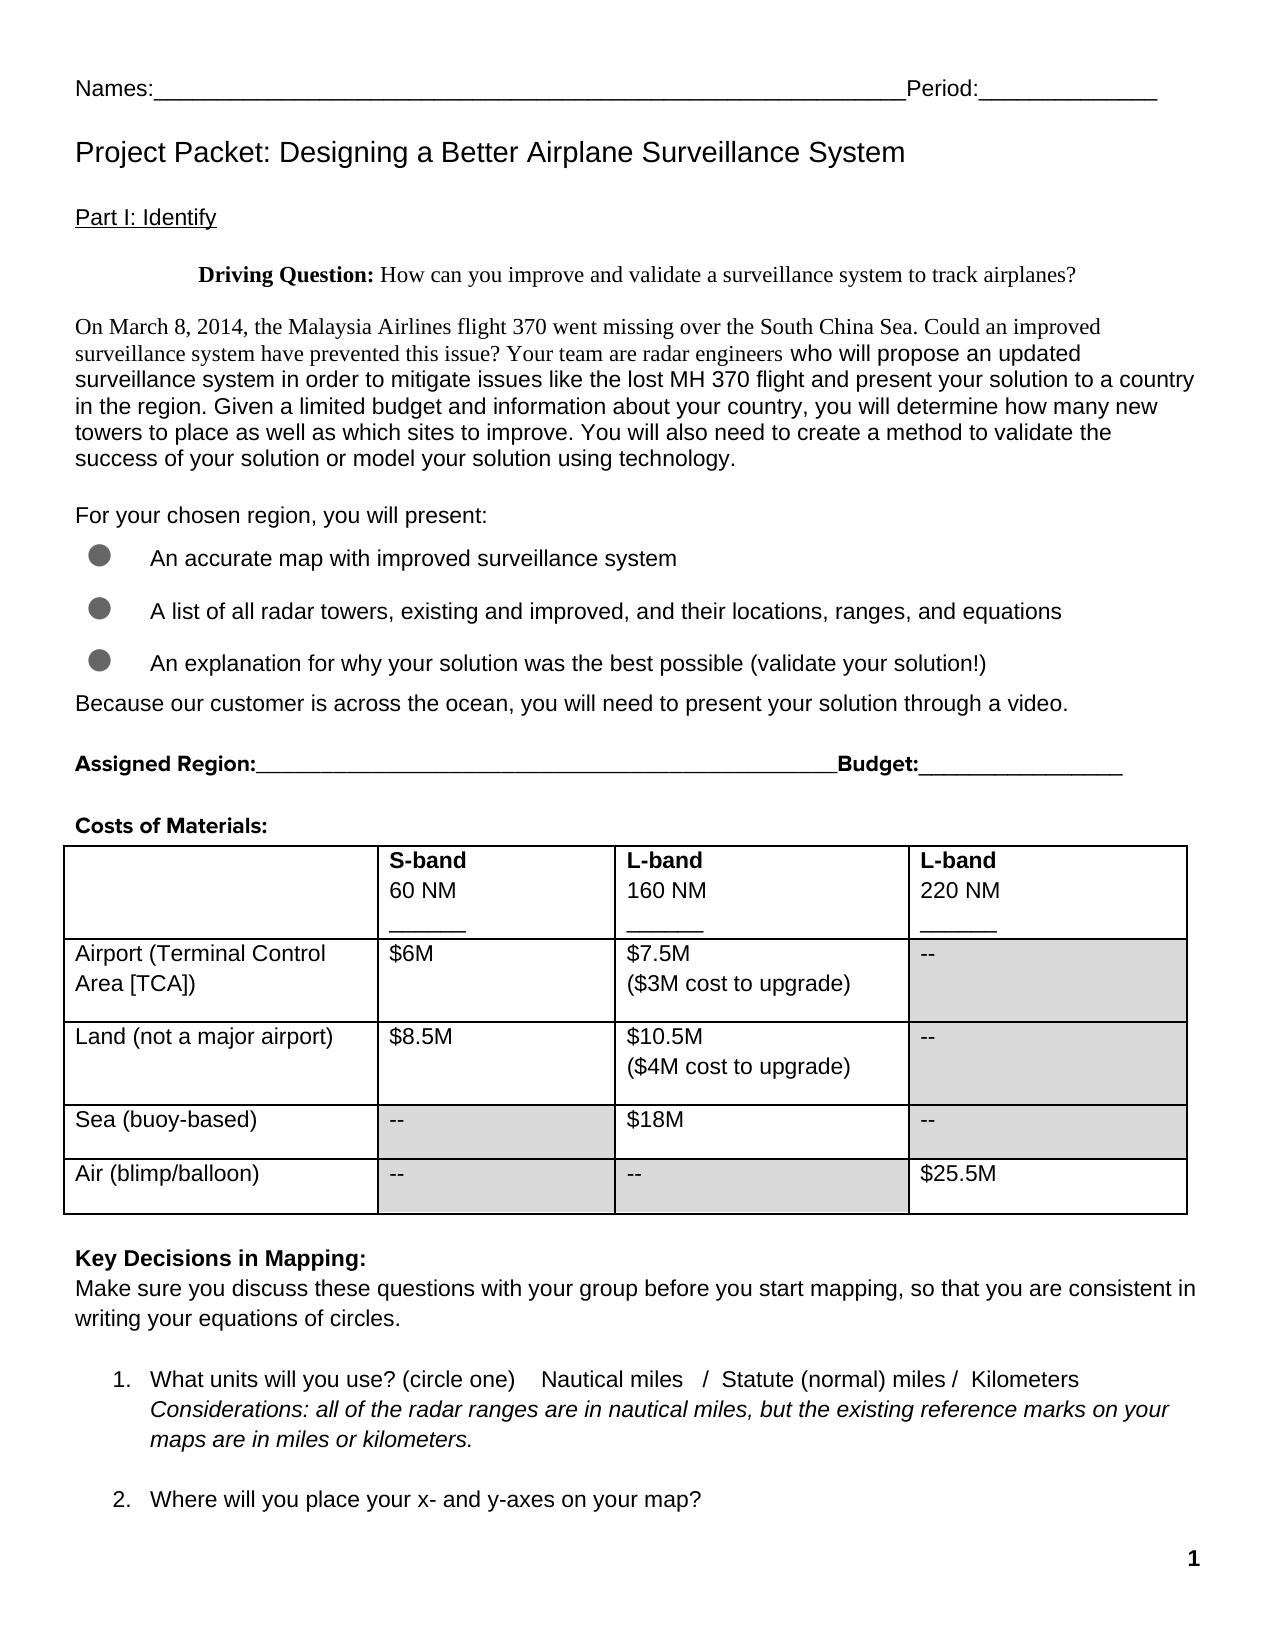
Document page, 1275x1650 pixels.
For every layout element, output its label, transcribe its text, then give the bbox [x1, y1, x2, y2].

list An accurate map with improved surveillance system [112, 532, 1200, 578]
table_header S-band 60 NM ______ [379, 847, 614, 937]
text Because our customer is across the ocean, you will need to present your solution through a video. [75, 689, 1200, 716]
list An explanation for why your solution was the best possible (validate your solution!) [112, 637, 1200, 683]
table_cell Air (blimp/balloon) [65, 1160, 377, 1212]
table_header [65, 847, 377, 937]
list What units will you use? (circle one) Nautical miles / Statute (normal) miles / Kilometers [112, 1366, 1200, 1392]
table_header L-band 160 NM ______ [616, 847, 908, 937]
text Part I: Identify [75, 204, 1200, 231]
table_cell $18M [616, 1106, 908, 1158]
table_cell $7.5M ($3M cost to upgrade) [616, 940, 908, 1021]
text Names:___________________________________________________________Period:______________ [75, 75, 1200, 101]
table_cell Airport (Terminal Control Area [TCA]) [65, 940, 377, 1021]
text On March 8, 2014, the Malaysia Airlines flight 370 went missing over the South China Sea. Could an improved surveillance system have prevented this issue? Your team are radar engineers who will propose an updated surveillance system in order to mitigate issues like the lost MH 370 flight and present your solution to a country in the region. Given a limited budget and information about your country, you will determine how many new towers to place as well as which sites to improve. You will also need to create a method to validate the success of your solution or model your solution using technology. [75, 313, 1200, 472]
table_cell -- [616, 1160, 908, 1212]
table_cell -- [910, 1106, 1186, 1158]
text Costs of Materials: [75, 813, 1200, 841]
list Where will you place your x- and y-axes on your map? [112, 1486, 1200, 1513]
text For your chosen region, you will present: [75, 502, 1200, 528]
table_cell -- [910, 1023, 1186, 1104]
list A list of all radar towers, existing and improved, and their locations, ranges, and equations [112, 584, 1200, 630]
table_cell -- [910, 940, 1186, 1021]
text Key Decisions in Mapping: [75, 1245, 1200, 1271]
table_cell $8.5M [379, 1023, 614, 1104]
table_cell $6M [379, 940, 614, 1021]
table_cell -- [379, 1106, 614, 1158]
table_cell $25.5M [910, 1160, 1186, 1212]
table_cell Land (not a major airport) [65, 1023, 377, 1104]
text Make sure you discuss these questions with your group before you start mapping, so that you are consistent in writing your equations of circles. [75, 1275, 1200, 1332]
text Project Packet: Designing a Better Airplane Surveillance System [75, 135, 1200, 169]
table_cell Sea (buoy-based) [65, 1106, 377, 1158]
table_cell $10.5M ($4M cost to upgrade) [616, 1023, 908, 1104]
text Assigned Region:_____________________________________________Budget:________________ [75, 750, 1200, 778]
text Driving Question: How can you improve and validate a surveillance system to track airplanes? [75, 261, 1200, 287]
text Considerations: all of the radar ranges are in nautical miles, but the existing reference marks on your maps are in miles or kilometers. [150, 1396, 1200, 1452]
table_cell -- [379, 1160, 614, 1212]
table_header L-band 220 NM ______ [910, 847, 1186, 937]
